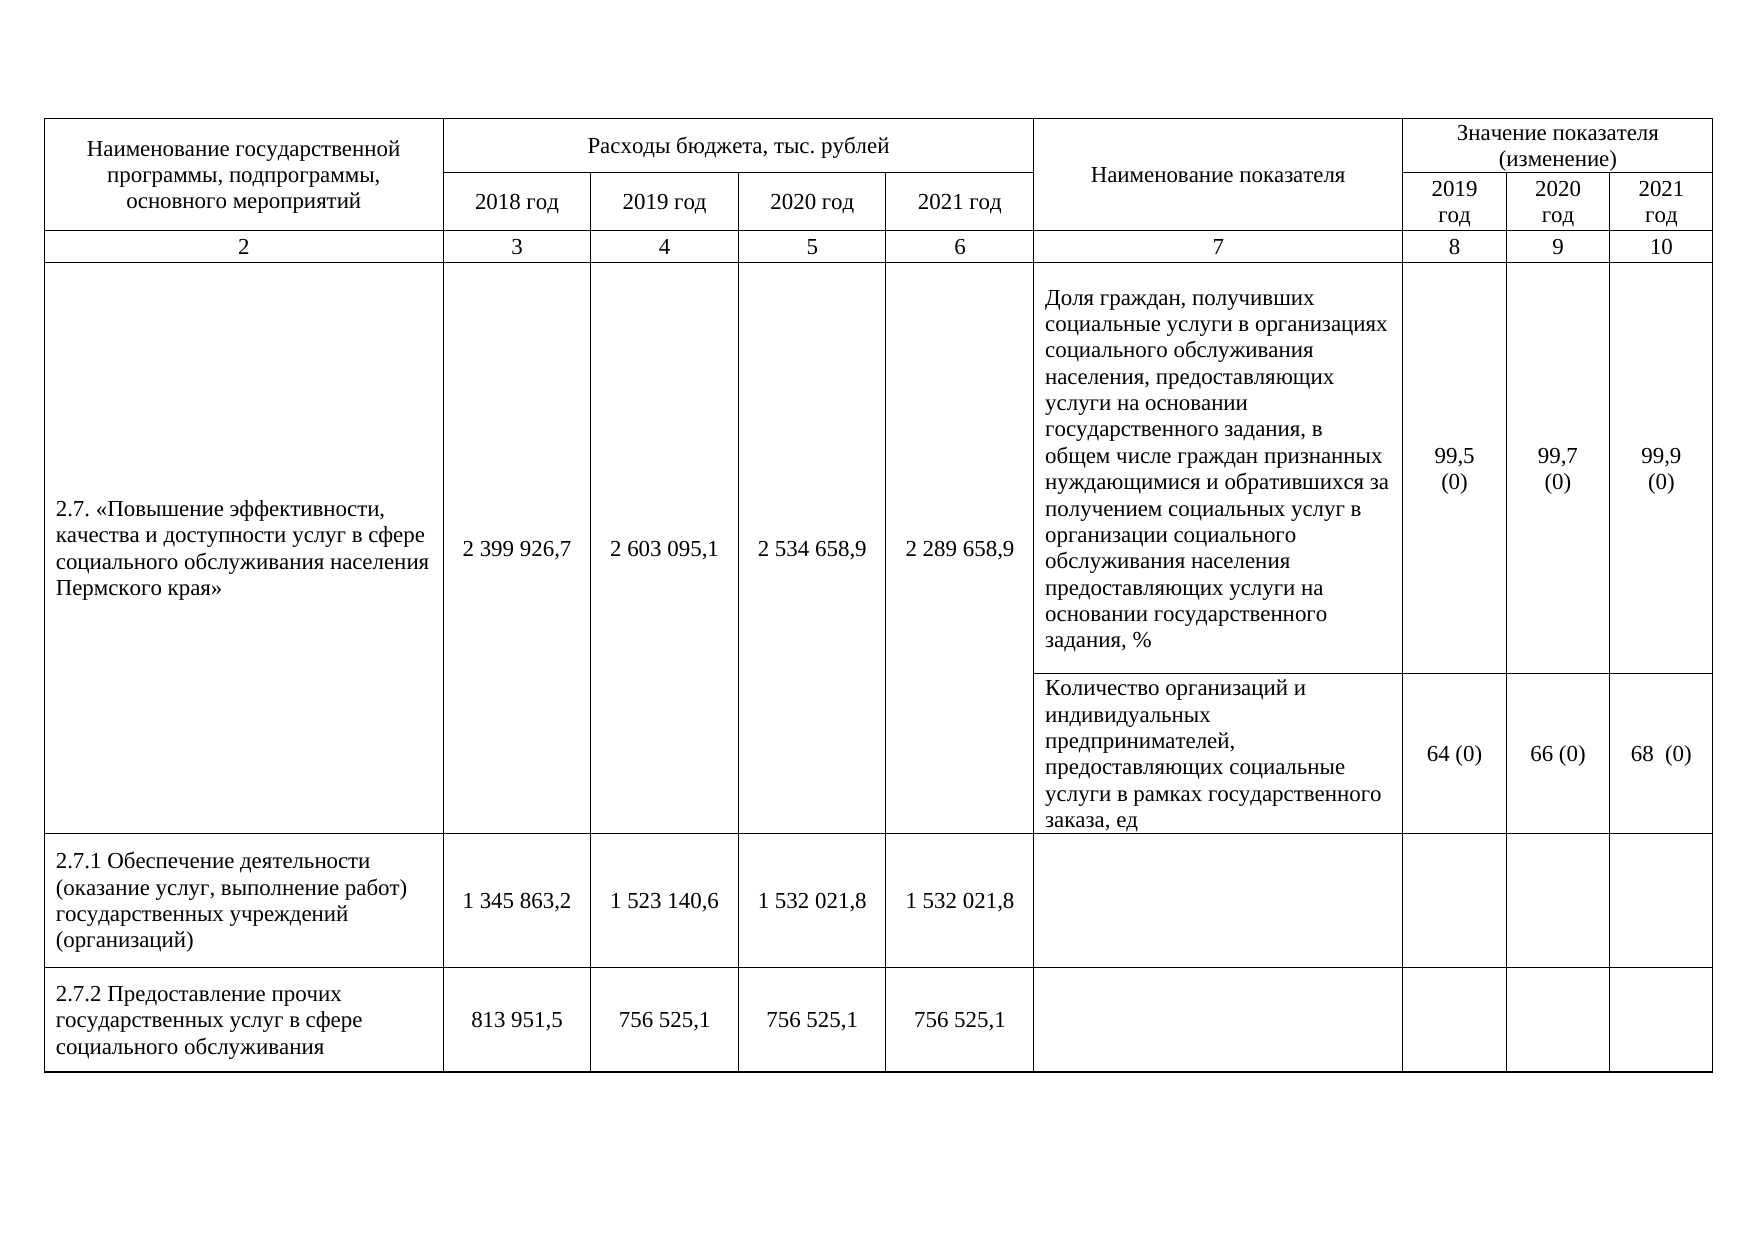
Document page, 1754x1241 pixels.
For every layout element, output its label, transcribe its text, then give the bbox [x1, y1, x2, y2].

table_header Значение показателя (изменение) [1403, 119, 1712, 172]
table_cell 3 [444, 231, 590, 262]
table_cell 99,5 (0) [1403, 263, 1506, 673]
table_cell 4 [591, 231, 738, 262]
table_cell 2 399 926,7 [444, 263, 590, 832]
table_cell 1 523 140,6 [591, 834, 738, 967]
table_cell 99,7 (0) [1507, 263, 1609, 673]
table_cell [1507, 834, 1609, 967]
table_cell 756 525,1 [739, 968, 885, 1071]
table_cell [1403, 834, 1506, 967]
table_cell 1 345 863,2 [444, 834, 590, 967]
table_cell 9 [1507, 231, 1609, 262]
table_cell 1 532 021,8 [886, 834, 1033, 967]
table_cell 2.7.1 Обеспечение деятельности (оказание услуг, выполнение работ) государственных учреждений (организаций) [45, 834, 443, 967]
table_cell [1610, 968, 1712, 1071]
table_cell 2.7. «Повышение эффективности, качества и доступности услуг в сфере социального обслуживания населения Пермского края» [45, 263, 443, 832]
table_cell 2021 год [886, 173, 1033, 229]
table_cell 2020 год [739, 173, 885, 229]
table_cell 2020 год [1507, 173, 1609, 229]
table_cell [1034, 834, 1402, 967]
table_header Наименование государственной программы, подпрограммы, основного мероприятий [45, 119, 443, 229]
table_cell 64 (0) [1403, 674, 1506, 832]
table_cell 68 (0) [1610, 674, 1712, 832]
table_cell 2021 год [1610, 173, 1712, 229]
table_header Расходы бюджета, тыс. рублей [444, 119, 1033, 172]
table_cell [1610, 834, 1712, 967]
table_cell 813 951,5 [444, 968, 590, 1071]
table_cell Доля граждан, получивших социальные услуги в организациях социального обслуживания населения, предоставляющих услуги на основании государственного задания, в общем числе граждан признанных нуждающимися и обратившихся за получением социальных услуг в организации социального обслуживания населения предоставляющих услуги на основании государственного задания, % [1034, 263, 1402, 673]
table_cell 8 [1403, 231, 1506, 262]
table_cell [1034, 968, 1402, 1071]
table_cell 2018 год [444, 173, 590, 229]
table_cell 99,9 (0) [1610, 263, 1712, 673]
table_cell 6 [886, 231, 1033, 262]
table_cell 2 289 658,9 [886, 263, 1033, 832]
table_cell 756 525,1 [591, 968, 738, 1071]
table_cell 756 525,1 [886, 968, 1033, 1071]
table_cell 66 (0) [1507, 674, 1609, 832]
table_cell 10 [1610, 231, 1712, 262]
table_cell [1403, 968, 1506, 1071]
table_cell 7 [1034, 231, 1402, 262]
table_cell 2 534 658,9 [739, 263, 885, 832]
table_cell [1507, 968, 1609, 1071]
table_header Наименование показателя [1034, 119, 1402, 229]
table_cell 1 532 021,8 [739, 834, 885, 967]
table_cell 2 603 095,1 [591, 263, 738, 832]
table_cell Количество организаций и индивидуальных предпринимателей, предоставляющих социальные услуги в рамках государственного заказа, ед [1034, 674, 1402, 832]
table_cell 2.7.2 Предоставление прочих государственных услуг в сфере социального обслуживания [45, 968, 443, 1071]
table_cell 2019 год [1403, 173, 1506, 229]
table_cell 5 [739, 231, 885, 262]
table_cell 2019 год [591, 173, 738, 229]
table_cell 2 [45, 231, 443, 262]
